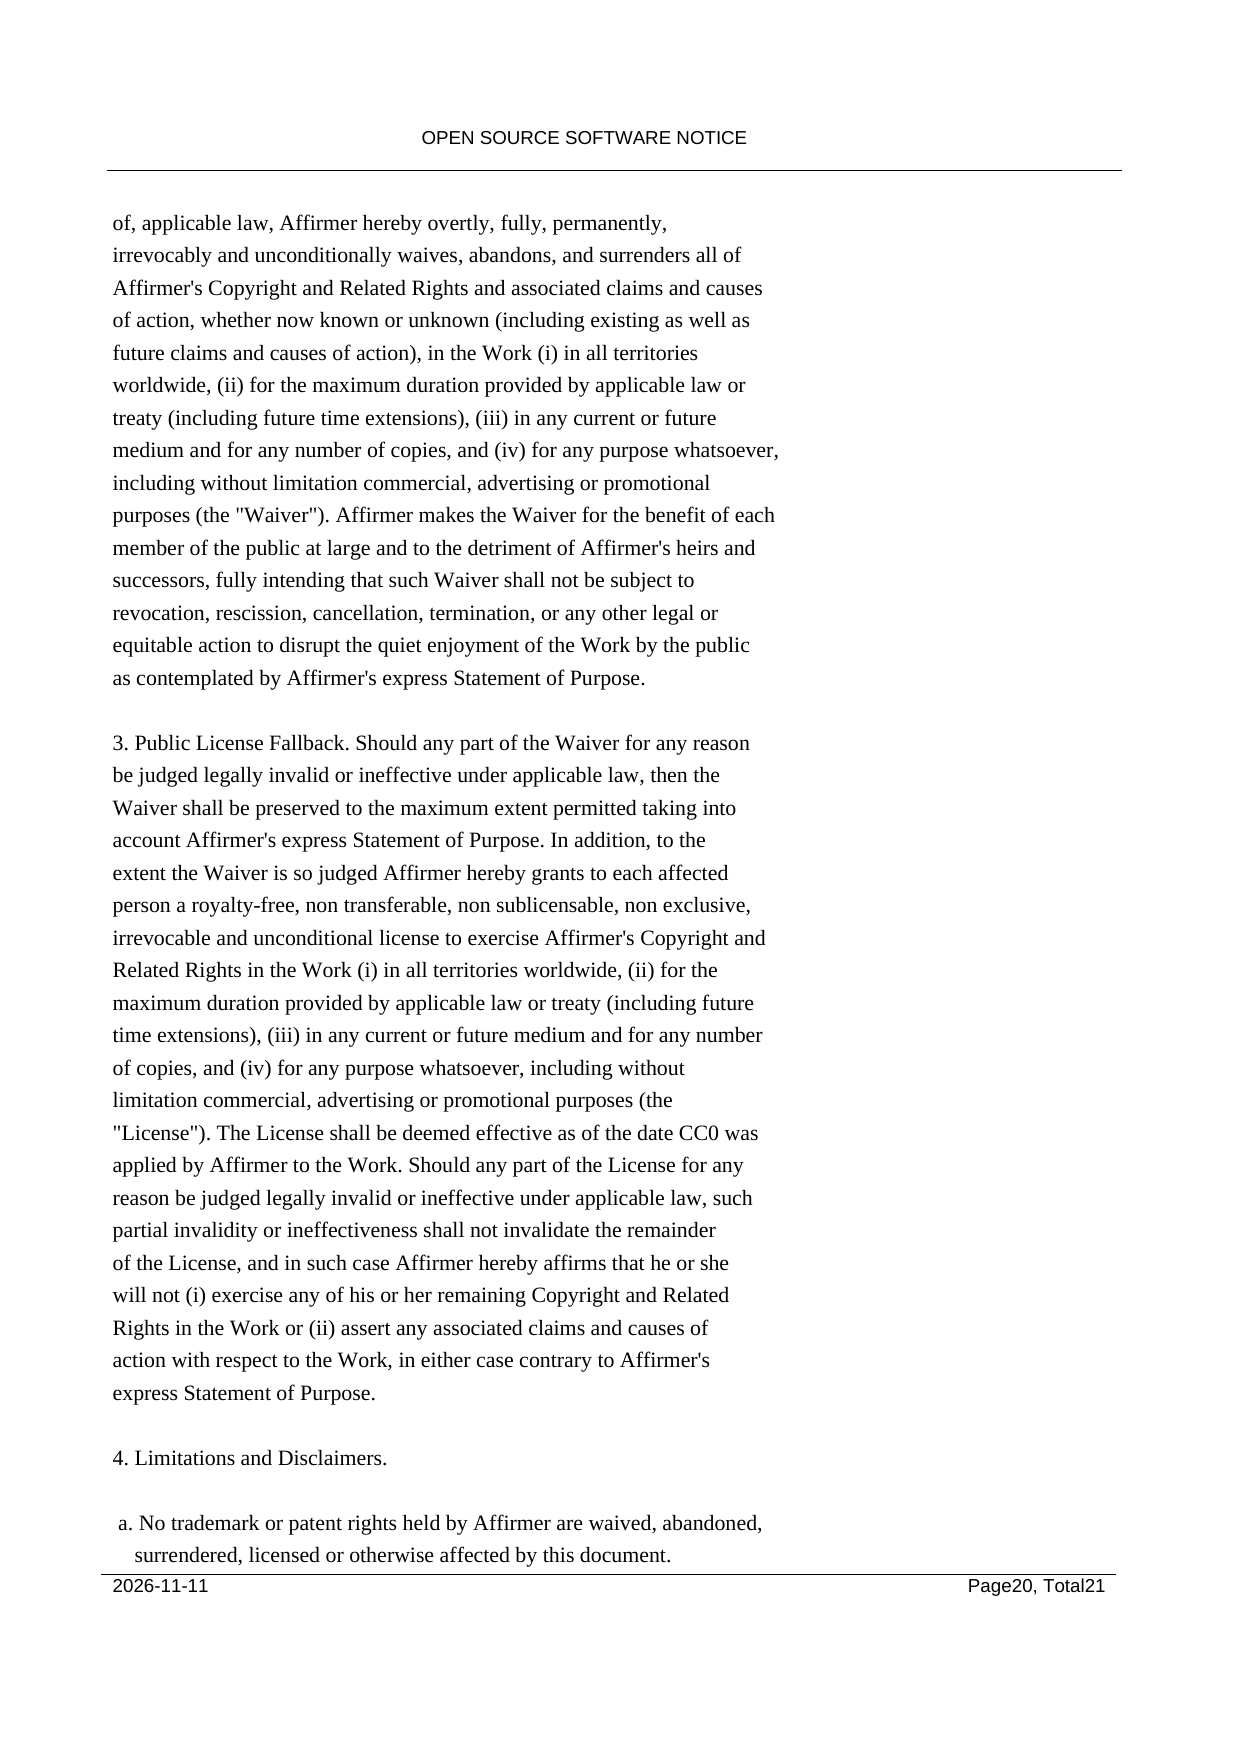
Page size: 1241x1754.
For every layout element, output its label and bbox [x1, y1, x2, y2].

text [112, 206, 1128, 1571]
